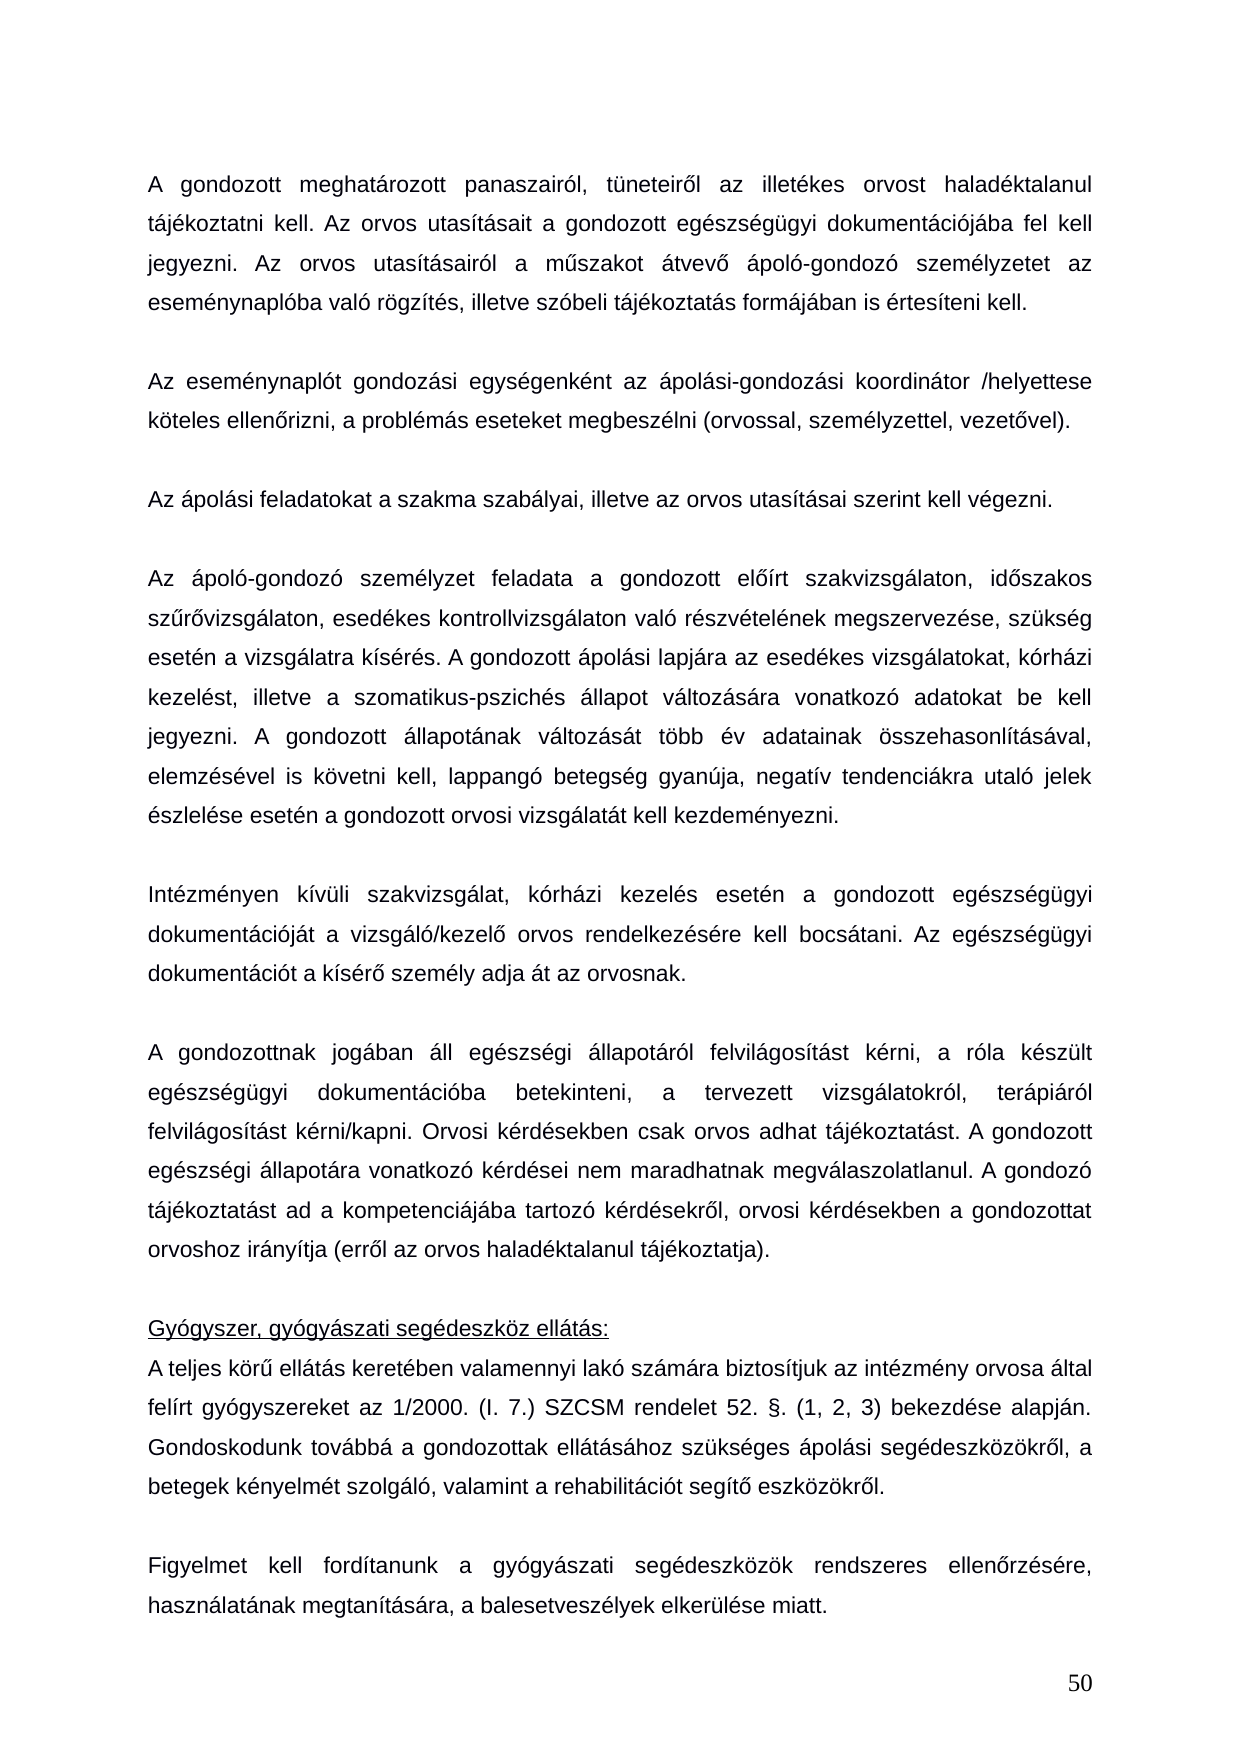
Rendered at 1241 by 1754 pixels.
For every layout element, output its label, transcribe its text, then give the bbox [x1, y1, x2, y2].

text Az ápoló-gondozó személyzet feladata a gondozott előírt szakvizsgálaton, időszakos szűrővizsgálaton, esedékes kontrollvizsgálaton való részvételének megszervezése, szükség esetén a vizsgálatra kísérés. A gondozott ápolási lapjára az esedékes vizsgálatokat, kórházi kezelést, illetve a szomatikus-pszichés állapot változására vonatkozó adatokat be kell jegyezni. A gondozott állapotának változását több év adatainak összehasonlításával, elemzésével is követni kell, lappangó betegség gyanúja, negatív tendenciákra utaló jelek észlelése esetén a gondozott orvosi vizsgálatát kell kezdeményezni. [148, 565, 1093, 828]
text A gondozottnak jogában áll egészségi állapotáról felvilágosítást kérni, a róla készült egészségügyi dokumentációba betekinteni, a tervezett vizsgálatokról, terápiáról felvilágosítást kérni/kapni. Orvosi kérdésekben csak orvos adhat tájékoztatást. A gondozott egészségi állapotára vonatkozó kérdései nem maradhatnak megválaszolatlanul. A gondozó tájékoztatást ad a kompetenciájába tartozó kérdésekről, orvosi kérdésekben a gondozottat orvoshoz irányítja (erről az orvos haladéktalanul tájékoztatja). [148, 1039, 1093, 1263]
text A teljes körű ellátás keretében valamennyi lakó számára biztosítjuk az intézmény orvosa által felírt gyógyszereket az 1/2000. (I. 7.) SZCSM rendelet 52. §. (1, 2, 3) bekezdése alapján. Gondoskodunk továbbá a gondozottak ellátásához szükséges ápolási segédeszközökről, a betegek kényelmét szolgáló, valamint a rehabilitációt segítő eszközökről. [148, 1355, 1093, 1500]
text Gyógyszer, gyógyászati segédeszköz ellátás: [148, 1315, 1093, 1342]
text A gondozott meghatározott panaszairól, tüneteiről az illetékes orvost haladéktalanul tájékoztatni kell. Az orvos utasításait a gondozott egészségügyi dokumentációjába fel kell jegyezni. Az orvos utasításairól a műszakot átvevő ápoló-gondozó személyzetet az eseménynaplóba való rögzítés, illetve szóbeli tájékoztatás formájában is értesíteni kell. [148, 171, 1093, 315]
text Figyelmet kell fordítanunk a gyógyászati segédeszközök rendszeres ellenőrzésére, használatának megtanítására, a balesetveszélyek elkerülése miatt. [148, 1552, 1093, 1618]
text Az eseménynaplót gondozási egységenként az ápolási-gondozási koordinátor /helyettese köteles ellenőrizni, a problémás eseteket megbeszélni (orvossal, személyzettel, vezetővel). [148, 368, 1093, 434]
text Az ápolási feladatokat a szakma szabályai, illetve az orvos utasításai szerint kell végezni. [148, 486, 1093, 513]
text Intézményen kívüli szakvizsgálat, kórházi kezelés esetén a gondozott egészségügyi dokumentációját a vizsgáló/kezelő orvos rendelkezésére kell bocsátani. Az egészségügyi dokumentációt a kísérő személy adja át az orvosnak. [148, 881, 1093, 986]
